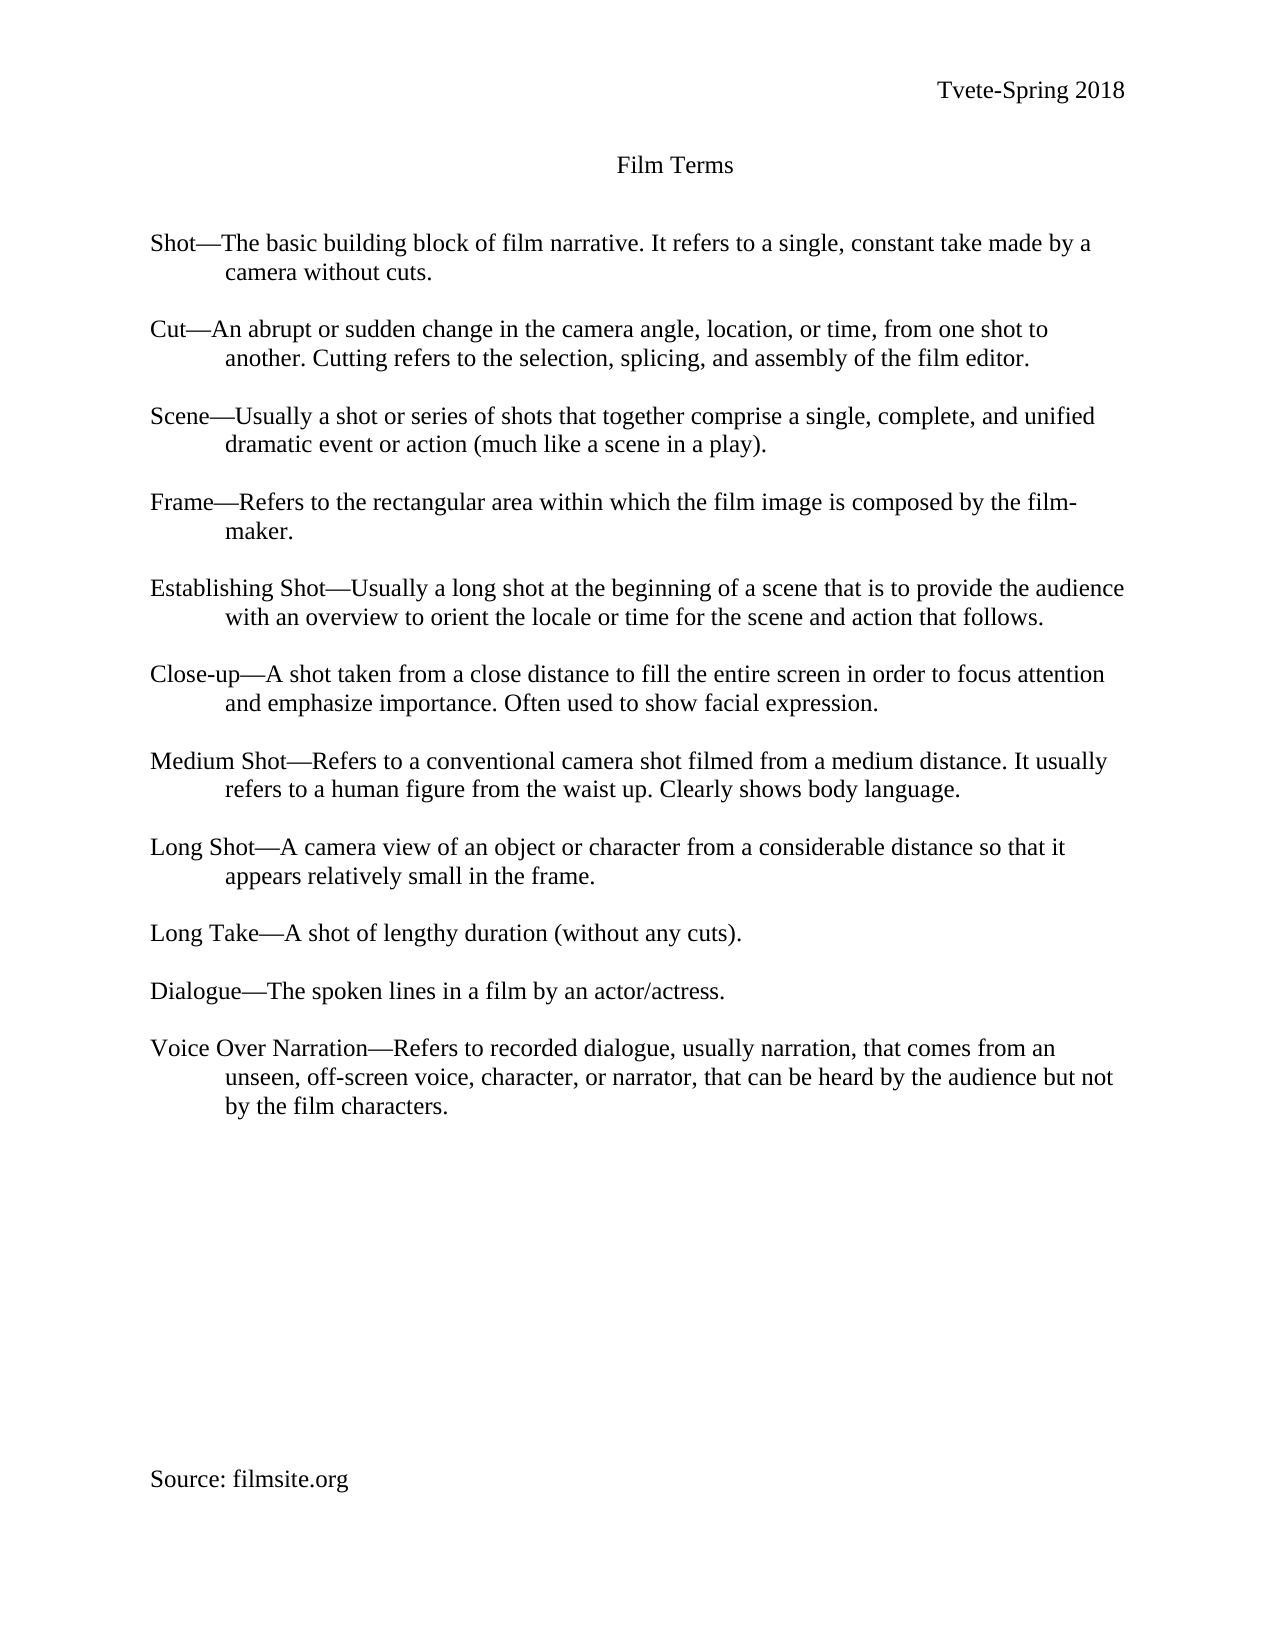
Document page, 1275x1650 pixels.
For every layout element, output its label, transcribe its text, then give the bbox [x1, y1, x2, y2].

text Frame—Refers to the rectangular area within which the film image is composed by the film-maker. [150, 487, 1125, 544]
text Medium Shot—Refers to a conventional camera shot filmed from a medium distance. It usually refers to a human figure from the waist up. Clearly shows body language. [150, 746, 1125, 803]
text Film Terms [150, 150, 1125, 179]
text Close-up—A shot taken from a close distance to fill the entire screen in order to focus attention and emphasize importance. Often used to show facial expression. [150, 659, 1125, 717]
text Dialogue—The spoken lines in a film by an actor/actress. [150, 976, 1125, 1004]
text Scene—Usually a shot or series of shots that together comprise a single, complete, and unified dramatic event or action (much like a scene in a play). [150, 401, 1125, 458]
text Establishing Shot—Usually a long shot at the beginning of a scene that is to provide the audience with an overview to orient the locale or time for the scene and action that follows. [150, 573, 1125, 631]
text Shot—The basic building block of film narrative. It refers to a single, constant take made by a camera without cuts. [150, 228, 1125, 286]
text Cut—An abrupt or sudden change in the camera angle, location, or time, from one shot to another. Cutting refers to the selection, splicing, and assembly of the film editor. [150, 314, 1125, 372]
text Voice Over Narration—Refers to recorded dialogue, usually narration, that comes from an unseen, off-screen voice, character, or narrator, that can be heard by the audience but not by the film characters. [150, 1033, 1125, 1119]
text Long Take—A shot of lengthy duration (without any cuts). [150, 918, 1125, 947]
text Source: filmsite.org [150, 1464, 1125, 1493]
text Long Shot—A camera view of an object or character from a considerable distance so that it appears relatively small in the frame. [150, 832, 1125, 889]
